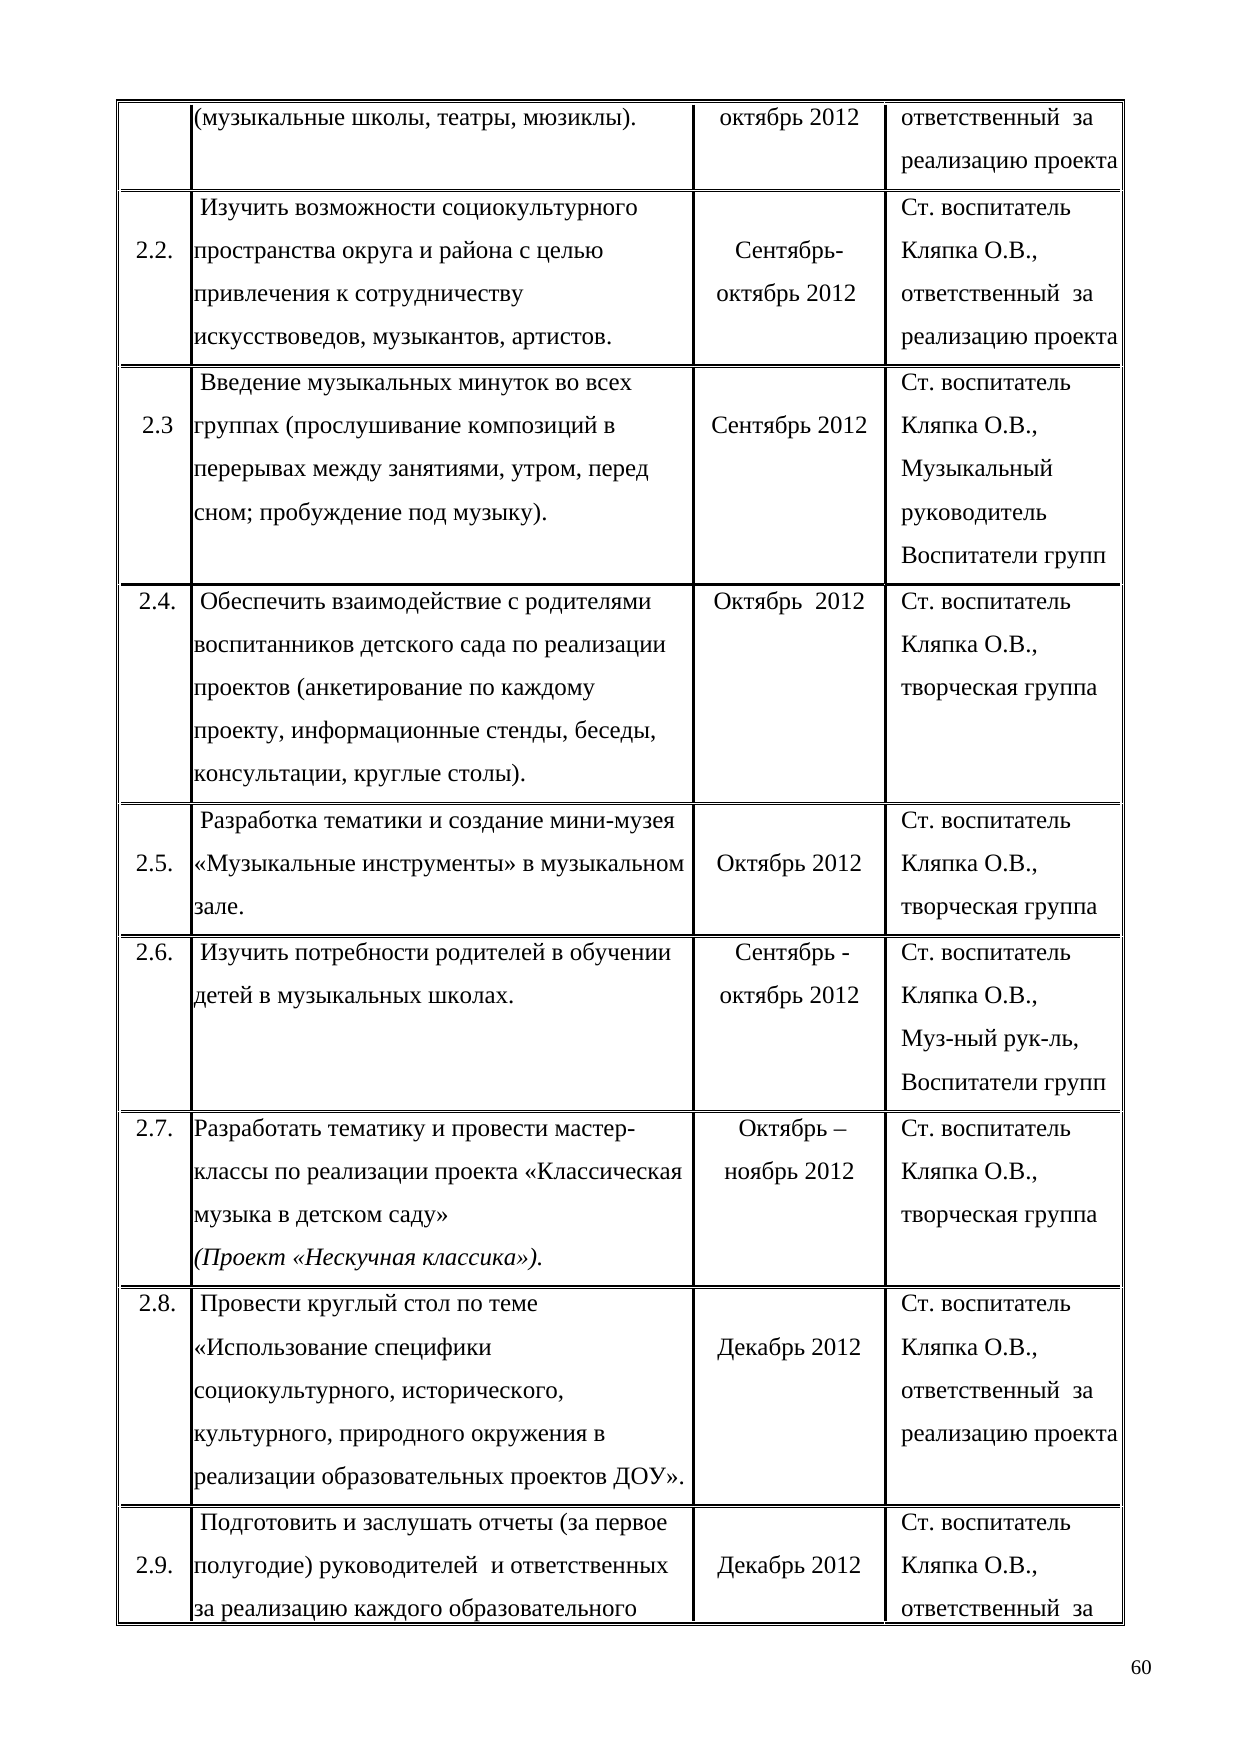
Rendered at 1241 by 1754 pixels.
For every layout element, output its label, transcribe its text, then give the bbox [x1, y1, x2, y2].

table_cell Разработка тематики и создание мини-музея «Музыкальные инструменты» в музыкальном зале. [193, 805, 692, 934]
table_cell Введение музыкальных минуток во всех группах (прослушивание композиций в перерывах между занятиями, утром, перед сном; пробуждение под музыку). [193, 368, 692, 583]
table_cell Сентябрь-октябрь 2012 [695, 192, 884, 364]
table_cell 2.5. [118, 802, 191, 934]
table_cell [693, 101, 885, 188]
table_cell Провести круглый стол по теме «Использование специфики социокультурного, исторического, культурного, природного окружения в реализации образовательных проектов ДОУ». [193, 1289, 692, 1504]
table_cell Ст. воспитатель Кляпка О.В., Муз-ный рук-ль, Воспитатели групп [887, 934, 1122, 1110]
table_cell Декабрь 2012 [695, 1289, 884, 1504]
table_cell Декабрь 2012 [693, 1508, 885, 1622]
table_cell Обеспечить взаимодействие с родителями воспитанников детского сада по реализации проектов (анкетирование по каждому проекту, информационные стенды, беседы, консультации, круглые столы). [193, 586, 692, 802]
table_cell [885, 103, 1122, 188]
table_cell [191, 103, 693, 188]
table_cell Октябрь 2012 [695, 805, 884, 934]
table_cell Ст. воспитатель Кляпка О.В., творческая группа [885, 1110, 1123, 1285]
table_cell 2.6. [119, 934, 190, 1110]
table_cell Ст. воспитатель Кляпка О.В., творческая группа [885, 802, 1123, 934]
table_cell 2.7. [118, 1110, 191, 1285]
table_cell Сентябрь - октябрь 2012 [695, 938, 884, 1110]
table_cell Изучить возможности социокультурного пространства округа и района с целью привлечения к сотрудничеству искусствоведов, музыкантов, артистов. [193, 192, 692, 364]
table_cell 2.9. [119, 1504, 191, 1622]
table_cell 2.1 [119, 103, 191, 188]
table_cell Ст. воспитатель Кляпка О.В., ответственный за реализацию проекта [887, 189, 1122, 364]
table_cell 2.4. [118, 583, 190, 802]
table_cell Сентябрь 2012 [695, 368, 884, 583]
table_cell Октябрь 2012 [695, 586, 884, 802]
table_cell Ст. воспитатель Кляпка О.В., творческая группа [887, 583, 1123, 802]
table_cell Изучить потребности родителей в обучении детей в музыкальных школах. [193, 938, 692, 1110]
table_cell Октябрь – ноябрь 2012 [695, 1113, 884, 1285]
table_cell 2.2. [119, 189, 190, 364]
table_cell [191, 1508, 693, 1622]
table_cell Ст. воспитатель Кляпка О.В., ответственный за реализацию проекта [887, 1285, 1122, 1504]
table_cell Ст. воспитатель Кляпка О.В., Музыкальный руководитель Воспитатели групп [887, 364, 1122, 583]
table_cell 2.3 [119, 364, 190, 583]
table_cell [885, 1504, 1122, 1622]
table_cell 2.8. [119, 1285, 190, 1504]
table_cell Разработать тематику и провести мастер-классы по реализации проекта «Классическая музыка в детском саду» (Проект «Нескучная классика»). [193, 1113, 692, 1285]
